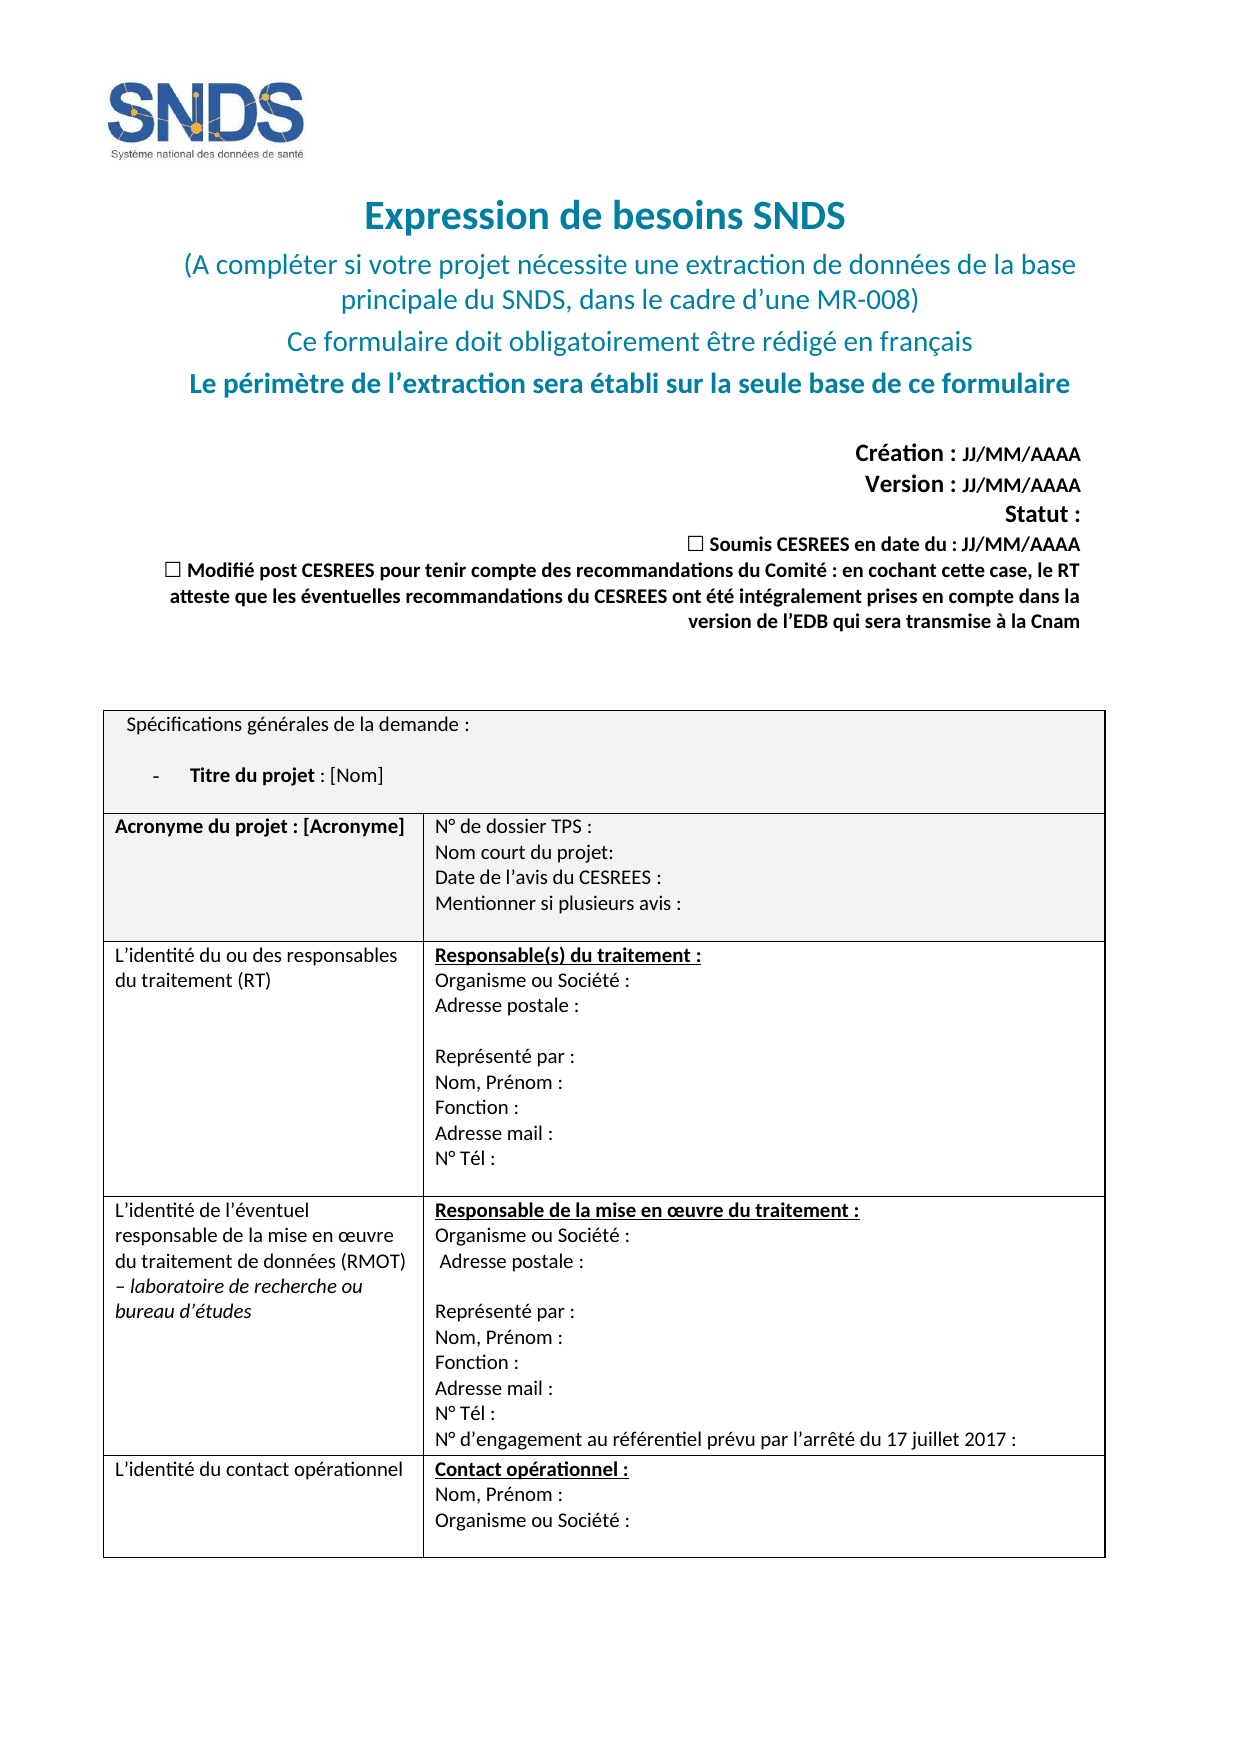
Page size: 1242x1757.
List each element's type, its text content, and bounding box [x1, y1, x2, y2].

text Création : JJ/MM/AAAA [104, 437, 1081, 468]
text Version : JJ/MM/AAAA [104, 468, 1081, 498]
text Le périmètre de l’extraction sera établi sur la seule base de ce formulaire [154, 365, 1106, 401]
table_cell N° de dossier TPS : Nom court du projet: Date de l’avis du CESREES : Mentionner si plusieurs avis : [424, 814, 1104, 941]
text Ce formulaire doit obligatoirement être rédigé en français [154, 323, 1106, 359]
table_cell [104, 1456, 423, 1557]
table_cell Responsable(s) du traitement : Organisme ou Société : Adresse postale : Représenté par : Nom, Prénom : Fonction : Adresse mail : N° Tél : [424, 942, 1104, 1196]
table_cell L’identité de l’éventuel responsable de la mise en œuvre du traitement de données (RMOT) – laboratoire de recherche ou bureau d’études [104, 1197, 423, 1455]
text ☐ Modifié post CESREES pour tenir compte des recommandations du Comité : en cochant cette case, le RT atteste que les éventuelles recommandations du CESREES ont été intégralement prises en compte dans la version de l’EDB qui sera transmise à la Cnam [104, 557, 1081, 634]
text (A compléter si votre projet nécessite une extraction de données de la base principale du SNDS, dans le cadre d’une MR-008) [154, 246, 1106, 317]
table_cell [424, 1456, 1104, 1557]
text ☐ Soumis CESREES en date du : JJ/MM/AAAA [104, 529, 1081, 557]
table_header Spécifications générales de la demande : Titre du projet : [Nom] [104, 711, 1104, 813]
table_cell Acronyme du projet : [Acronyme] [104, 814, 423, 941]
text Statut : [104, 498, 1081, 529]
text Expression de besoins SNDS [104, 189, 1106, 239]
table_cell L’identité du ou des responsables du traitement (RT) [104, 942, 423, 1196]
table_cell Responsable de la mise en œuvre du traitement : Organisme ou Société : Adresse postale : Représenté par : Nom, Prénom : Fonction : Adresse mail : N° Tél : N° d’engagement au référentiel prévu par l’arrêté du 17 juillet 2017 : [424, 1197, 1104, 1455]
picture [104, 73, 307, 164]
